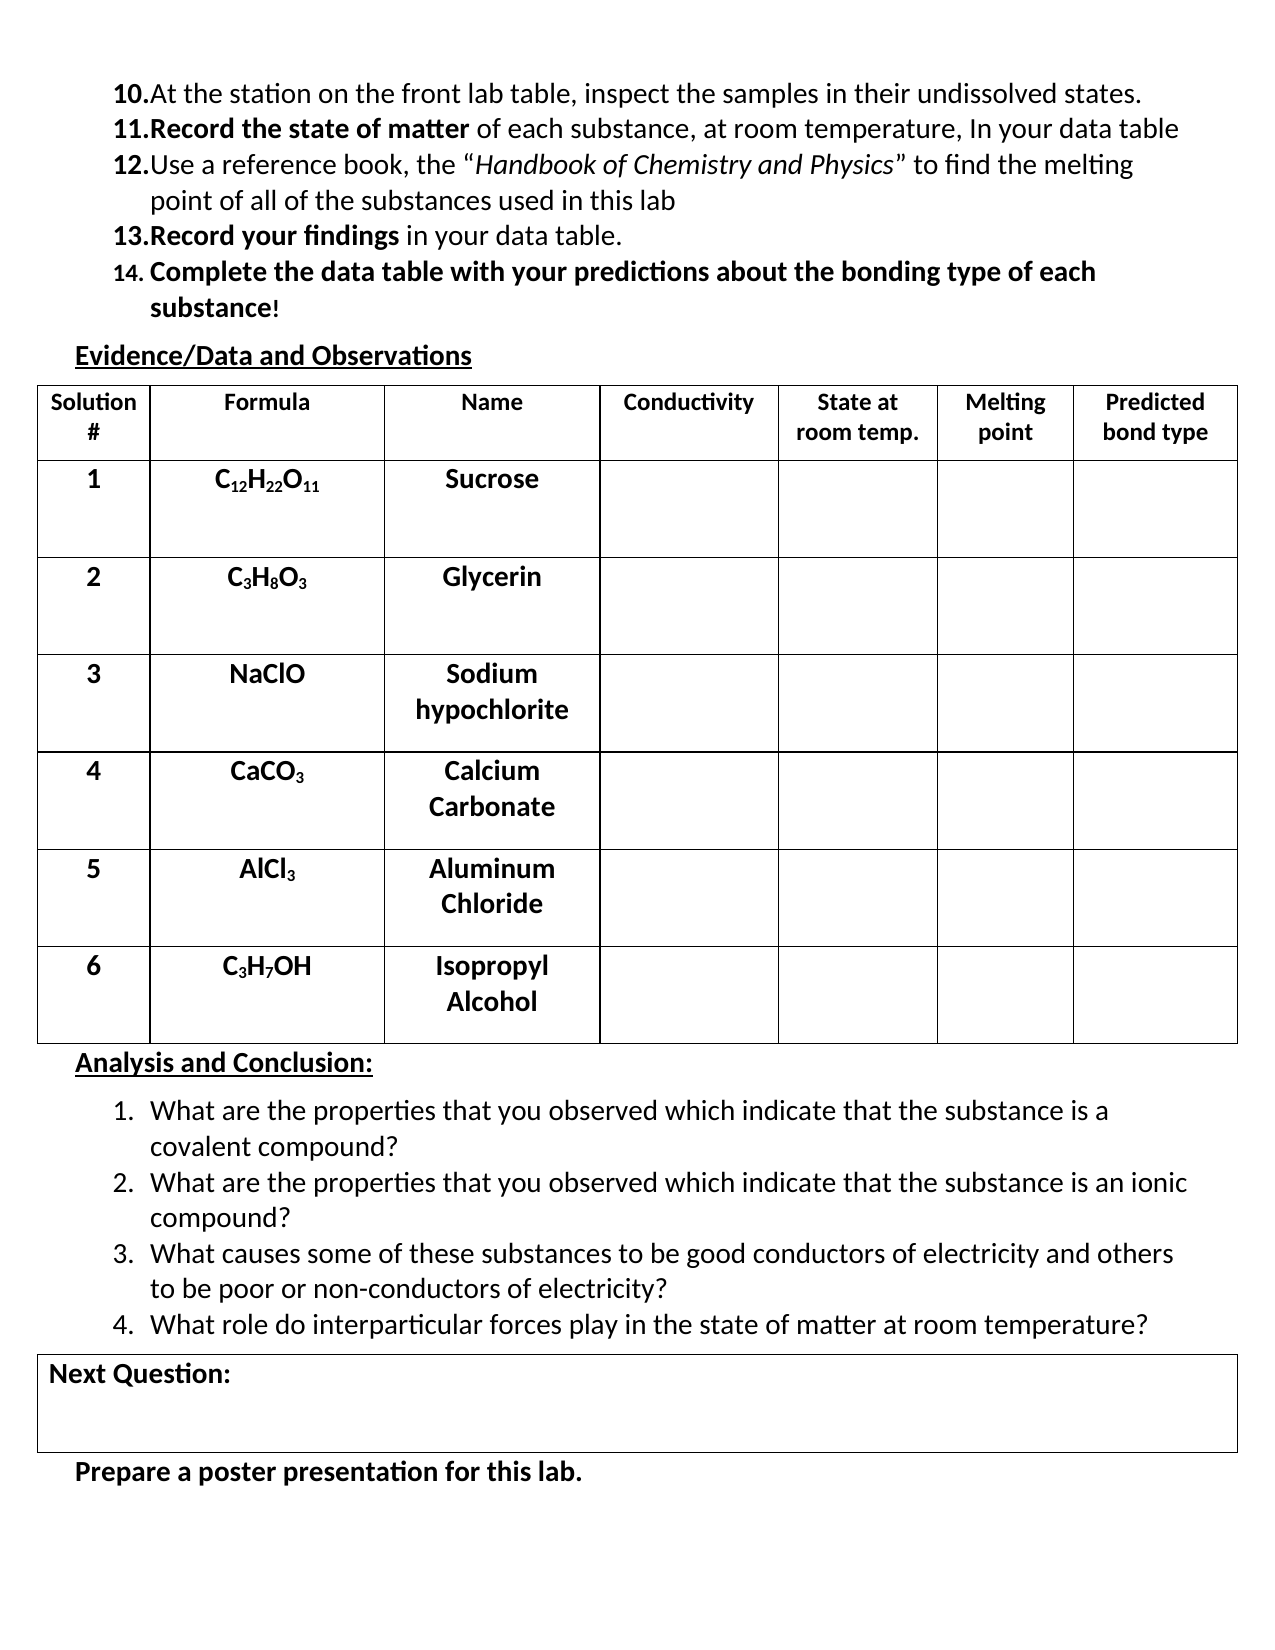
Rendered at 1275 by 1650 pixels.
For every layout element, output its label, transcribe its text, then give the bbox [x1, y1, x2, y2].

table_header State at room temp. [779, 386, 937, 459]
table_cell [938, 461, 1073, 557]
table_cell C3H7OH [151, 947, 384, 1043]
table_cell C3H8O3 [151, 558, 384, 654]
list What are the properties that you observed which indicate that the substance is an ionic compound? [112, 1164, 1200, 1235]
table_cell [601, 947, 778, 1043]
table_cell [779, 753, 937, 849]
table_cell [1074, 558, 1237, 654]
table_cell [1074, 850, 1237, 946]
list What role do interparticular forces play in the state of matter at room temperature? [112, 1306, 1200, 1342]
table_header Melting point [938, 386, 1073, 459]
table_cell [779, 850, 937, 946]
table_cell [1074, 947, 1237, 1043]
table_cell [1074, 753, 1237, 849]
table_cell Glycerin [385, 558, 599, 654]
text Analysis and Conclusion: [75, 1044, 1200, 1080]
table_cell C12H22O11 [151, 461, 384, 557]
table_cell Isopropyl Alcohol [385, 947, 599, 1043]
table_cell [601, 461, 778, 557]
table_header Predicted bond type [1074, 386, 1237, 459]
list What causes some of these substances to be good conductors of electricity and others to be poor or non-conductors of electricity? [112, 1235, 1200, 1306]
table_cell 5 [38, 850, 149, 946]
table_cell Sodium hypochlorite [385, 655, 599, 751]
table_cell [601, 655, 778, 751]
table_cell [938, 655, 1073, 751]
table_header Solution # [38, 386, 149, 459]
table_cell NaClO [151, 655, 384, 751]
text Prepare a poster presentation for this lab. [75, 1453, 1200, 1488]
table_cell [779, 655, 937, 751]
list Record your findings in your data table. [112, 217, 1200, 253]
table_cell 3 [38, 655, 149, 751]
table_cell CaCO3 [151, 753, 384, 849]
table_cell [938, 753, 1073, 849]
table_header Formula [151, 386, 384, 459]
table_cell [779, 947, 937, 1043]
table_header Conductivity [601, 386, 778, 459]
list What are the properties that you observed which indicate that the substance is a covalent compound? [112, 1092, 1200, 1164]
table_cell [1074, 461, 1237, 557]
table_cell 4 [38, 753, 149, 849]
table_cell [601, 558, 778, 654]
list At the station on the front lab table, inspect the samples in their undissolved states. [112, 75, 1200, 111]
table_cell [779, 558, 937, 654]
list Complete the data table with your predictions about the bonding type of each substance! [112, 253, 1200, 324]
table_cell 1 [38, 461, 149, 557]
table_cell [938, 850, 1073, 946]
list Record the state of matter of each substance, at room temperature, In your data table [112, 111, 1200, 146]
table_cell [938, 947, 1073, 1043]
table_cell Calcium Carbonate [385, 753, 599, 849]
table_cell [938, 558, 1073, 654]
text Evidence/Data and Observations [75, 337, 1200, 372]
table_cell [779, 461, 937, 557]
table_cell Sucrose [385, 461, 599, 557]
table_header Name [385, 386, 599, 459]
table_cell 2 [38, 558, 149, 654]
table_cell 6 [38, 947, 149, 1043]
table_header Next Question: [38, 1355, 1237, 1452]
table_cell [1074, 655, 1237, 751]
table_cell AlCl3 [151, 850, 384, 946]
table_cell [601, 850, 778, 946]
table_cell [601, 753, 778, 849]
list Use a reference book, the “Handbook of Chemistry and Physics” to find the melting point of all of the substances used in this lab [112, 146, 1200, 217]
table_cell Aluminum Chloride [385, 850, 599, 946]
